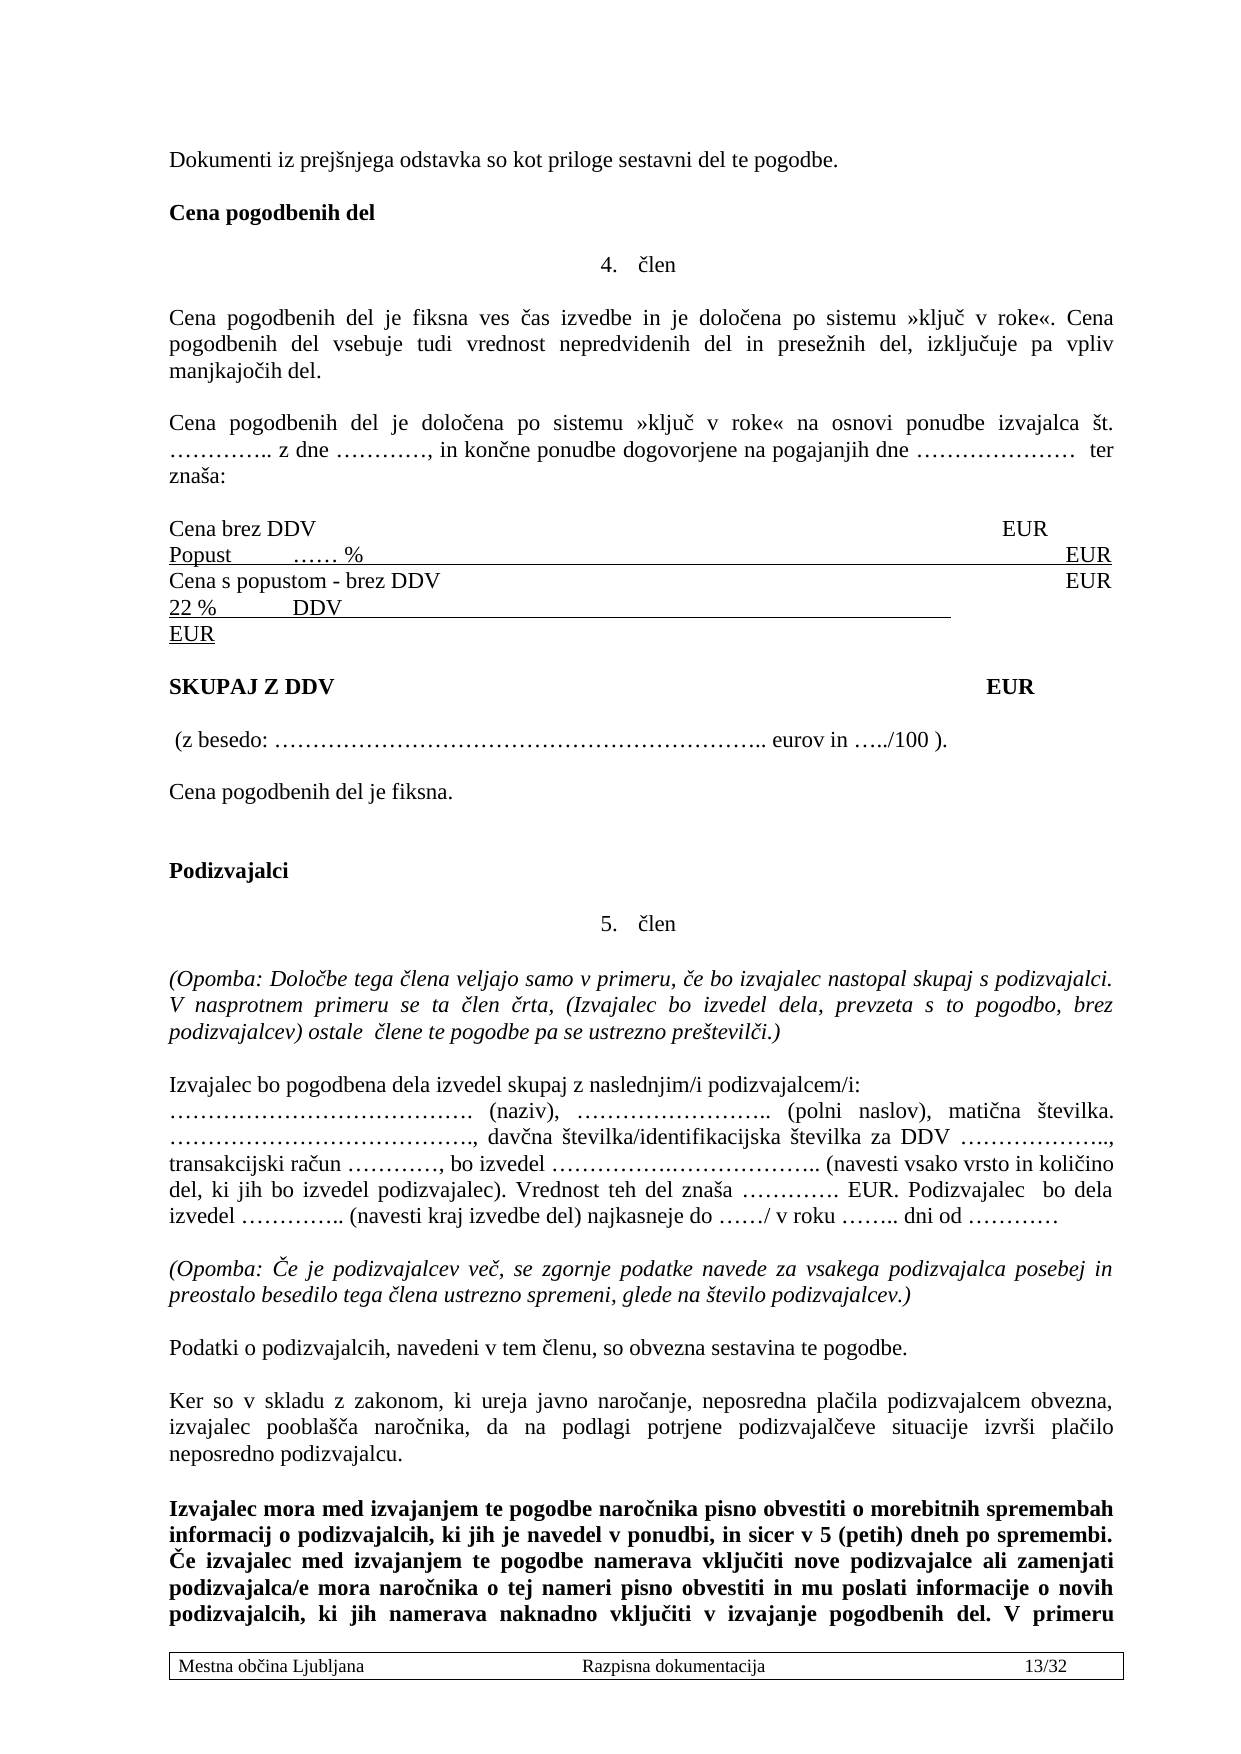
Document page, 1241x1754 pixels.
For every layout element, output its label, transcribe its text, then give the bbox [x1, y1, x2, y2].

text Cena pogodbenih del [169, 198, 1115, 225]
text (Opomba: Če je podizvajalcev več, se zgornje podatke navede za vsakega podizvajalca posebej in preostalo besedilo tega člena ustrezno spremeni, glede na število podizvajalcev.) [169, 1255, 1115, 1308]
list člen [131, 251, 1145, 278]
text Ker so v skladu z zakonom, ki ureja javno naročanje, neposredna plačila podizvajalcem obvezna, izvajalec pooblašča naročnika, da na podlagi potrjene podizvajalčeve situacije izvrši plačilo neposredno podizvajalcu. [169, 1387, 1115, 1466]
text Cena s popustom - brez DDV EUR [169, 567, 1115, 594]
list člen [131, 910, 1145, 936]
text Dokumenti iz prejšnjega odstavka so kot priloge sestavni del te pogodbe. [169, 146, 1115, 172]
text Izvajalec bo pogodbena dela izvedel skupaj z naslednjim/i podizvajalcem/i: [169, 1071, 1115, 1097]
text Popust …… % EUR [169, 541, 1115, 567]
text (z besedo: ……………………………………………………….. eurov in …../100 ). [169, 726, 1115, 752]
text 22 % DDV EUR [169, 594, 1115, 647]
text Cena pogodbenih del je fiksna ves čas izvedbe in je določena po sistemu »ključ v roke«. Cena pogodbenih del vsebuje tudi vrednost nepredvidenih del in presežnih del, izključuje pa vpliv manjkajočih del. [169, 304, 1115, 383]
text Podatki o podizvajalcih, navedeni v tem členu, so obvezna sestavina te pogodbe. [169, 1334, 1115, 1361]
text Podizvajalci [169, 857, 1115, 884]
text …………………………………. (naziv), …………………….. (polni naslov), matična številka. …………………………………., davčna številka/identifikacijska številka za DDV ……………….., transakcijski račun …………, bo izvedel …………….……………….. (navesti vsako vrsto in količino del, ki jih bo izvedel podizvajalec). Vrednost teh del znaša …………. EUR. Podizvajalec bo dela izvedel ………….. (navesti kraj izvedbe del) najkasneje do ……/ v roku …….. dni od ………… [169, 1097, 1115, 1229]
text Cena pogodbenih del je fiksna. [169, 778, 1115, 805]
text Cena pogodbenih del je določena po sistemu »ključ v roke« na osnovi ponudbe izvajalca št. ………….. z dne …………, in končne ponudbe dogovorjene na pogajanjih dne ………………… ter znaša: [169, 409, 1115, 488]
text Cena brez DDV EUR [169, 515, 1115, 541]
text (Opomba: Določbe tega člena veljajo samo v primeru, če bo izvajalec nastopal skupaj s podizvajalci. V nasprotnem primeru se ta člen črta, (Izvajalec bo izvedel dela, prevzeta s to pogodbo, brez podizvajalcev) ostale člene te pogodbe pa se ustrezno preštevilči.) [169, 965, 1115, 1044]
text SKUPAJ Z DDV EUR [169, 673, 1115, 699]
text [169, 1495, 1115, 1626]
